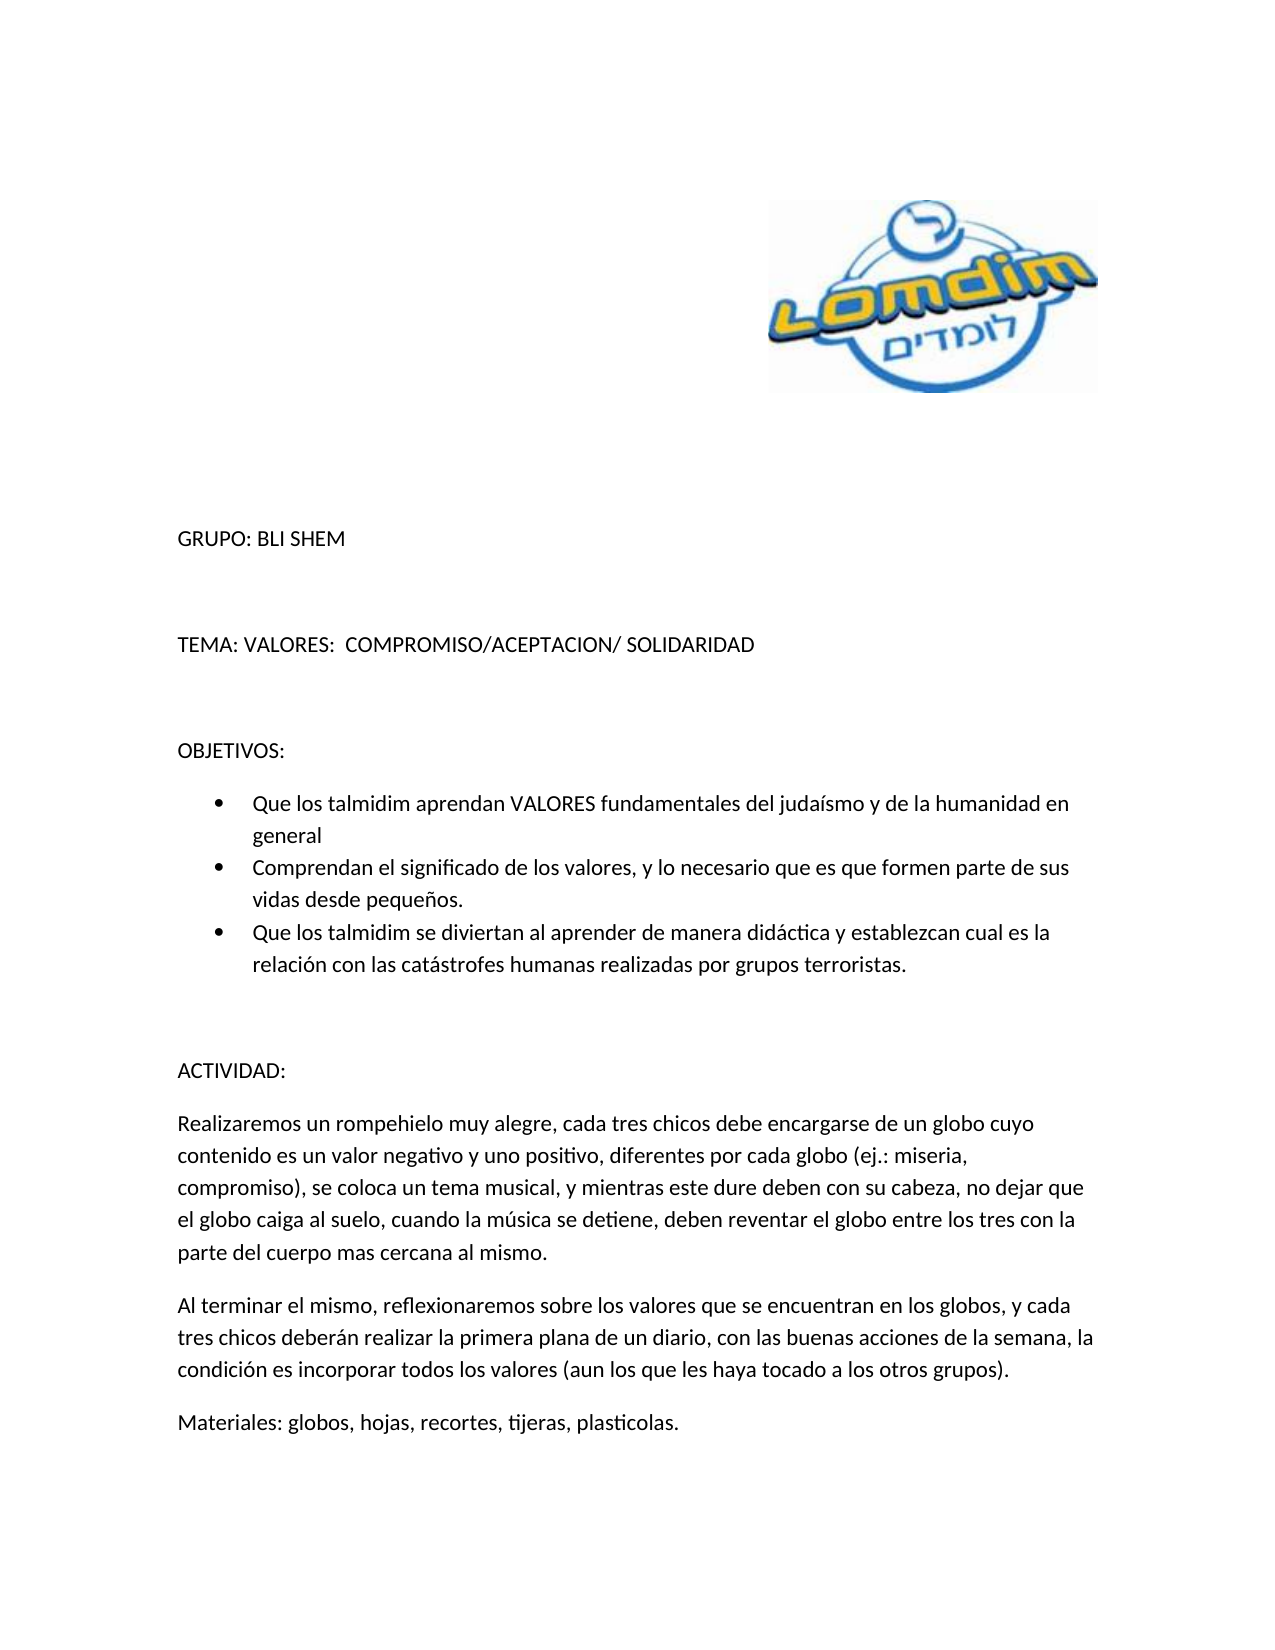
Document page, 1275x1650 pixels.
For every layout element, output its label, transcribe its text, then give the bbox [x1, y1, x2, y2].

text TEMA: VALORES: COMPROMISO/ACEPTACION/ SOLIDARIDAD [177, 630, 1098, 658]
text ACTIVIDAD: [177, 1056, 1098, 1084]
picture [768, 200, 1098, 393]
text GRUPO: BLI SHEM [177, 524, 1098, 552]
text Materiales: globos, hojas, recortes, tijeras, plasticolas. [177, 1408, 1098, 1436]
text Al terminar el mismo, reflexionaremos sobre los valores que se encuentran en los globos, y cada tres chicos deberán realizar la primera plana de un diario, con las buenas acciones de la semana, la condición es incorporar todos los valores (aun los que les haya tocado a los otros grupos). [177, 1291, 1098, 1383]
list Que los talmidim se diviertan al aprender de manera didáctica y establezcan cual es la relación con las catástrofes humanas realizadas por grupos terroristas. [215, 918, 1098, 978]
list Comprendan el significado de los valores, y lo necesario que es que formen parte de sus vidas desde pequeños. [215, 853, 1098, 913]
text Realizaremos un rompehielo muy alegre, cada tres chicos debe encargarse de un globo cuyo contenido es un valor negativo y uno positivo, diferentes por cada globo (ej.: miseria, compromiso), se coloca un tema musical, y mientras este dure deben con su cabeza, no dejar que el globo caiga al suelo, cuando la música se detiene, deben reventar el globo entre los tres con la parte del cuerpo mas cercana al mismo. [177, 1109, 1098, 1266]
list Que los talmidim aprendan VALORES fundamentales del judaísmo y de la humanidad en general [215, 789, 1098, 849]
text OBJETIVOS: [177, 736, 1098, 764]
